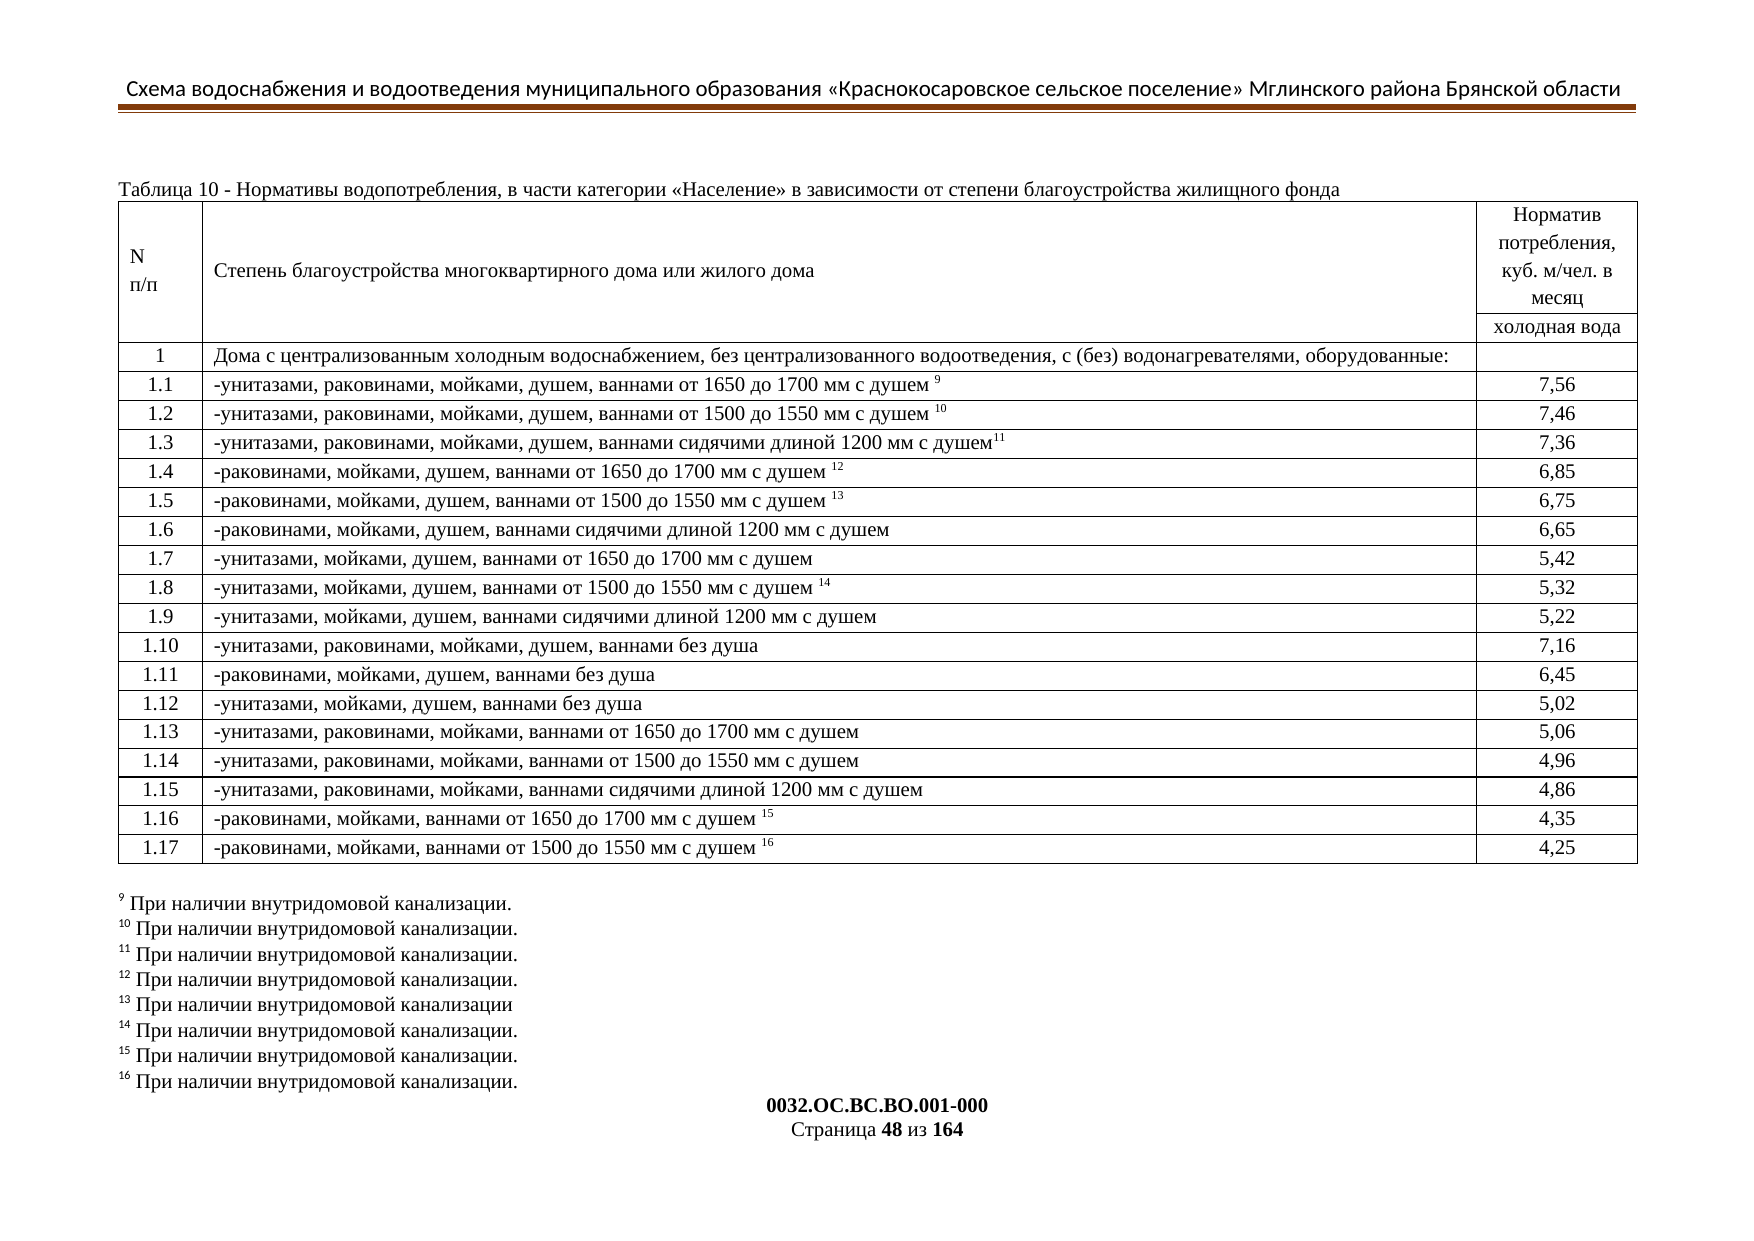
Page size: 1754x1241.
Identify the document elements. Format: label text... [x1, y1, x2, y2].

table_cell 5,06 [1477, 720, 1637, 747]
table_cell 1.1 [119, 372, 202, 400]
table_cell 1.6 [119, 517, 202, 545]
table_cell 5,22 [1477, 604, 1637, 632]
table_cell холодная вода [1477, 314, 1637, 342]
table_cell 5,02 [1477, 691, 1637, 718]
table_cell 7,36 [1477, 430, 1637, 458]
table_cell 6,65 [1477, 517, 1637, 545]
table_cell -унитазами, мойками, душем, ваннами от 1650 до 1700 мм с душем [203, 546, 1476, 574]
table_header Норматив потребления, куб. м/чел. в месяц [1477, 202, 1637, 313]
table_cell 1.5 [119, 488, 202, 516]
table_cell -унитазами, мойками, душем, ваннами без душа [203, 691, 1476, 718]
table_cell -унитазами, мойками, душем, ваннами от 1500 до 1550 мм с душем [203, 575, 1476, 603]
table_cell 1.14 [119, 749, 202, 776]
table_cell -раковинами, мойками, душем, ваннами без душа [203, 662, 1476, 689]
table_cell -унитазами, раковинами, мойками, душем, ваннами от 1650 до 1700 мм с душем [203, 372, 1476, 400]
table_cell -раковинами, мойками, ваннами от 1650 до 1700 мм с душем [203, 806, 1476, 834]
table_cell 1.8 [119, 575, 202, 603]
table_cell 5,32 [1477, 575, 1637, 603]
table_cell -унитазами, раковинами, мойками, душем, ваннами от 1500 до 1550 мм с душем [203, 401, 1476, 429]
table_cell 4,35 [1477, 806, 1637, 834]
table_cell -унитазами, раковинами, мойками, ваннами сидячими длиной 1200 мм с душем [203, 778, 1476, 805]
table_cell 4,96 [1477, 749, 1637, 776]
table_cell -унитазами, раковинами, мойками, душем, ваннами сидячими длиной 1200 мм с душем [203, 430, 1476, 458]
text Таблица 10 - Нормативы водопотребления, в части категории «Население» в зависимости от степени благоустройства жилищного фонда [118, 177, 1618, 201]
table_cell 1.10 [119, 633, 202, 661]
table_cell 1.3 [119, 430, 202, 458]
table_cell -унитазами, раковинами, мойками, душем, ваннами без душа [203, 633, 1476, 661]
table_header N п/п [119, 202, 202, 342]
table_cell 1 [119, 343, 202, 371]
table_cell 1.7 [119, 546, 202, 574]
table_cell 1.2 [119, 401, 202, 429]
table_cell -унитазами, раковинами, мойками, ваннами от 1650 до 1700 мм с душем [203, 720, 1476, 747]
table_cell 1.17 [119, 835, 202, 863]
table_cell 6,85 [1477, 459, 1637, 487]
table_cell 7,16 [1477, 633, 1637, 661]
table_cell -унитазами, мойками, душем, ваннами сидячими длиной 1200 мм с душем [203, 604, 1476, 632]
table_cell 5,42 [1477, 546, 1637, 574]
table_cell -унитазами, раковинами, мойками, ваннами от 1500 до 1550 мм с душем [203, 749, 1476, 776]
table_cell 1.11 [119, 662, 202, 689]
table_cell 7,46 [1477, 401, 1637, 429]
table_cell -раковинами, мойками, душем, ваннами от 1500 до 1550 мм с душем [203, 488, 1476, 516]
table_cell 1.12 [119, 691, 202, 718]
table_cell 1.16 [119, 806, 202, 834]
table_cell 6,45 [1477, 662, 1637, 689]
table_cell 1.15 [119, 778, 202, 805]
table_cell 6,75 [1477, 488, 1637, 516]
table_header Степень благоустройства многоквартирного дома или жилого дома [203, 202, 1476, 342]
table_cell -раковинами, мойками, душем, ваннами от 1650 до 1700 мм с душем [203, 459, 1476, 487]
table_cell -раковинами, мойками, душем, ваннами сидячими длиной 1200 мм с душем [203, 517, 1476, 545]
table_cell 4,86 [1477, 778, 1637, 805]
table_cell 1.4 [119, 459, 202, 487]
table_cell Дома с централизованным холодным водоснабжением, без централизованного водоотведения, с (без) водонагревателями, оборудованные: [203, 343, 1476, 371]
table_cell 7,56 [1477, 372, 1637, 400]
table_cell 1.9 [119, 604, 202, 632]
table_cell 4,25 [1477, 835, 1637, 863]
table_cell 1.13 [119, 720, 202, 747]
table_cell [1477, 343, 1637, 371]
table_cell -раковинами, мойками, ваннами от 1500 до 1550 мм с душем [203, 835, 1476, 863]
